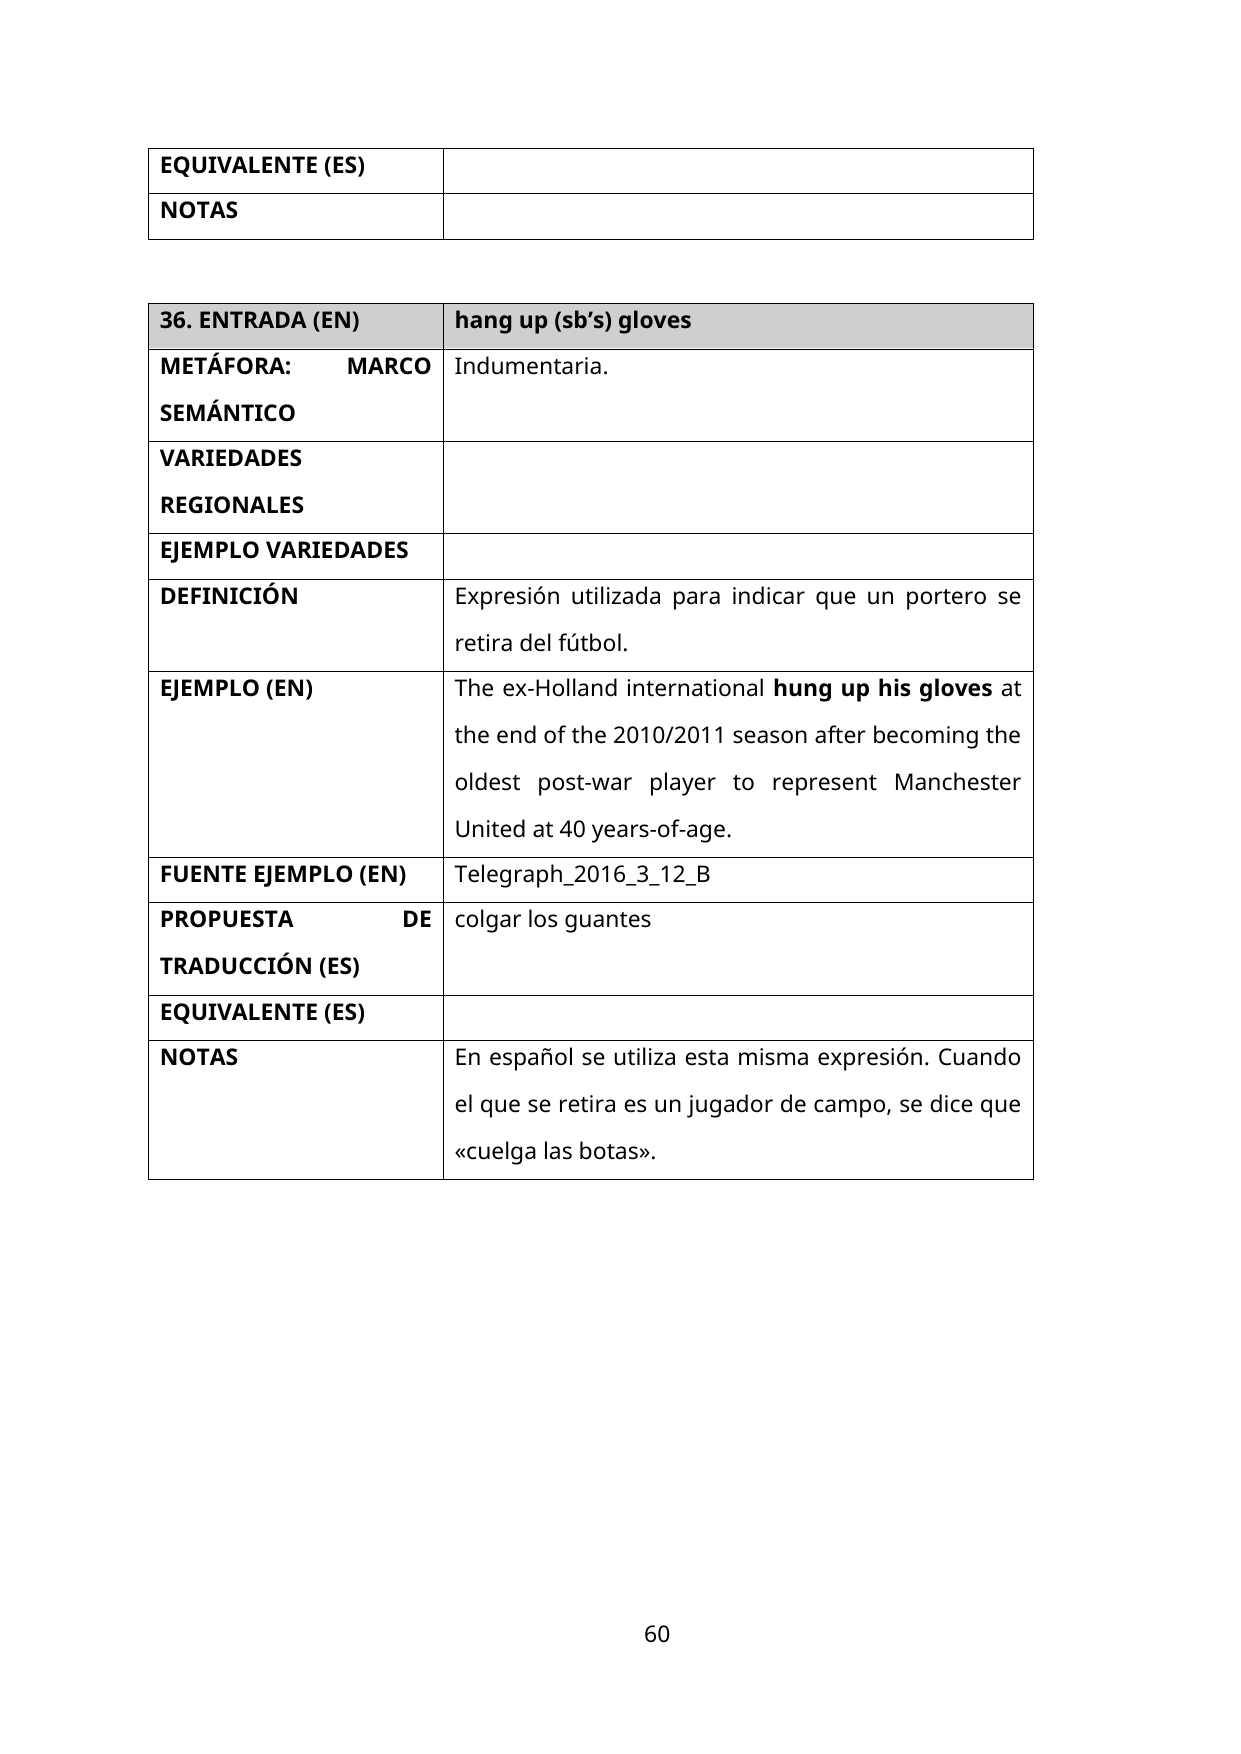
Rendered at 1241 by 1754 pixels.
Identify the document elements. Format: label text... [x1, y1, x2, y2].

table_cell [444, 442, 1033, 533]
table_cell The ex-Holland international hung up his gloves at the end of the 2010/2011 season after becoming the oldest post-war player to represent Manchester United at 40 years-of-age. [444, 672, 1033, 857]
table_cell PROPUESTA DE TRADUCCIÓN (ES) [149, 903, 443, 994]
table_header 36. ENTRADA (EN) [149, 304, 443, 348]
table_cell colgar los guantes [444, 903, 1033, 994]
table_cell En español se utiliza esta misma expresión. Cuando el que se retira es un jugador de campo, se dice que «cuelga las botas». [444, 1041, 1033, 1179]
table_cell [444, 149, 1033, 193]
table_cell [444, 996, 1033, 1040]
table_cell [444, 194, 1033, 238]
table_cell EQUIVALENTE (ES) [149, 996, 443, 1040]
table_cell DEFINICIÓN [149, 580, 443, 671]
table_cell FUENTE EJEMPLO (EN) [149, 858, 443, 902]
table_cell NOTAS [149, 194, 443, 238]
table_cell EJEMPLO (EN) [149, 672, 443, 857]
table_cell [444, 534, 1033, 578]
table_cell NOTAS [149, 1041, 443, 1179]
table_cell EJEMPLO VARIEDADES [149, 534, 443, 578]
table_cell Indumentaria. [444, 350, 1033, 441]
table_cell Expresión utilizada para indicar que un portero se retira del fútbol. [444, 580, 1033, 671]
table_cell METÁFORA: MARCO SEMÁNTICO [149, 350, 443, 441]
table_header hang up (sb’s) gloves [444, 304, 1033, 348]
table_cell EQUIVALENTE (ES) [149, 149, 443, 193]
table_cell Telegraph_2016_3_12_B [444, 858, 1033, 902]
table_cell VARIEDADES REGIONALES [149, 442, 443, 533]
